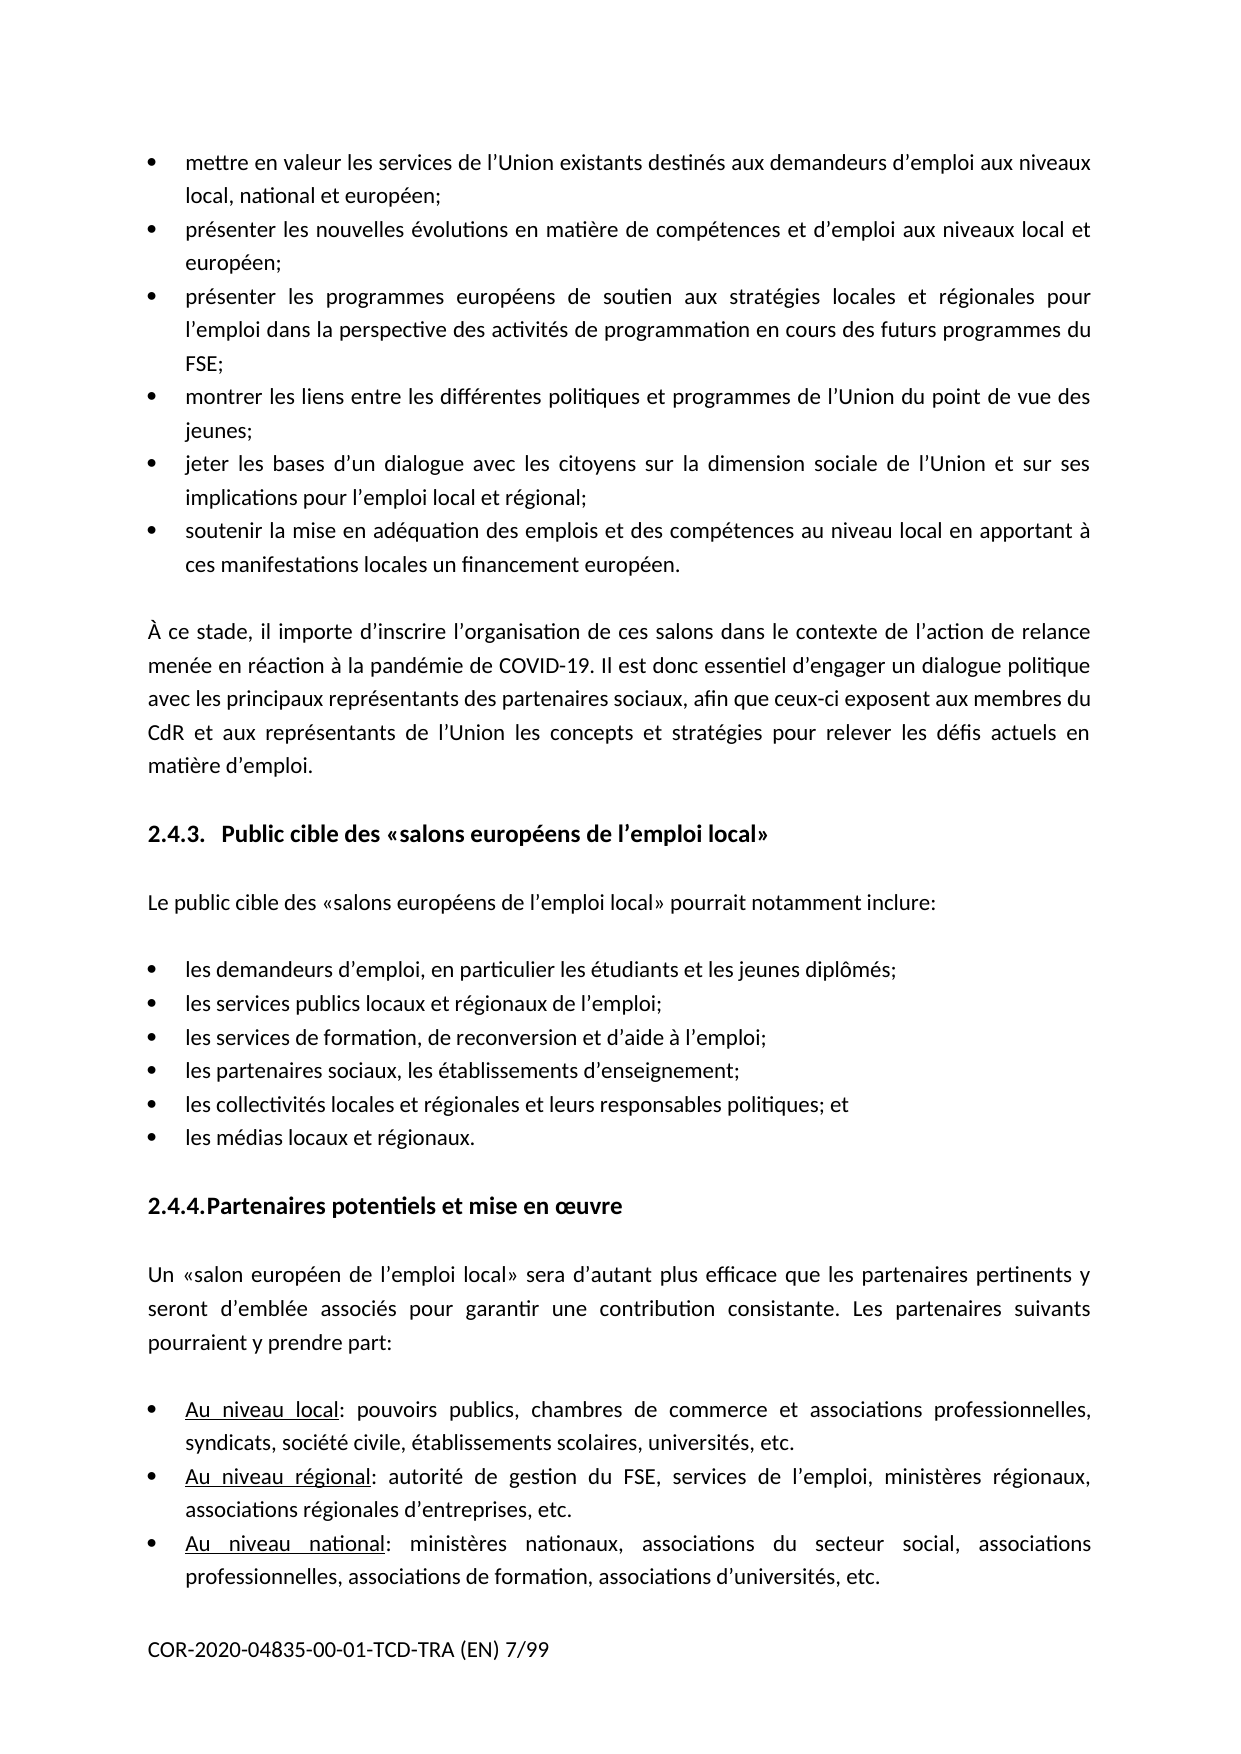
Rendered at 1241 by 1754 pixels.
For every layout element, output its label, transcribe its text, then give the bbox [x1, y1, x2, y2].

list les services publics locaux et régionaux de l’emploi; [148, 989, 1093, 1017]
text À ce stade, il importe d’inscrire l’organisation de ces salons dans le contexte de l’action de relance menée en réaction à la pandémie de COVID-19. Il est donc essentiel d’engager un dialogue politique avec les principaux représentants des partenaires sociaux, afin que ceux-ci exposent aux membres du CdR et aux représentants de l’Union les concepts et stratégies pour relever les défis actuels en matière d’emploi. [148, 617, 1093, 779]
list les partenaires sociaux, les établissements d’enseignement; [148, 1056, 1093, 1084]
list Au niveau national: ministères nationaux, associations du secteur social, associations professionnelles, associations de formation, associations d’universités, etc. [148, 1529, 1093, 1590]
list présenter les nouvelles évolutions en matière de compétences et d’emploi aux niveaux local et européen; [148, 215, 1093, 276]
list présenter les programmes européens de soutien aux stratégies locales et régionales pour l’emploi dans la perspective des activités de programmation en cours des futurs programmes du FSE; [148, 282, 1093, 377]
list les médias locaux et régionaux. [148, 1123, 1093, 1151]
subtitle 2.4.3. Public cible des «salons européens de l’emploi local» [148, 818, 1093, 849]
list mettre en valeur les services de l’Union existants destinés aux demandeurs d’emploi aux niveaux local, national et européen; [148, 148, 1093, 209]
list montrer les liens entre les différentes politiques et programmes de l’Union du point de vue des jeunes; [148, 382, 1093, 444]
list Au niveau régional: autorité de gestion du FSE, services de l’emploi, ministères régionaux, associations régionales d’entreprises, etc. [148, 1462, 1093, 1523]
list les collectivités locales et régionales et leurs responsables politiques; et [148, 1090, 1093, 1118]
list les services de formation, de reconversion et d’aide à l’emploi; [148, 1023, 1093, 1051]
text Le public cible des «salons européens de l’emploi local» pourrait notamment inclure: [148, 888, 1093, 917]
list soutenir la mise en adéquation des emplois et des compétences au niveau local en apportant à ces manifestations locales un financement européen. [148, 517, 1093, 578]
subtitle 2.4.4. Partenaires potentiels et mise en œuvre [148, 1190, 1093, 1221]
list Au niveau local: pouvoirs publics, chambres de commerce et associations professionnelles, syndicats, société civile, établissements scolaires, universités, etc. [148, 1395, 1093, 1456]
text Un «salon européen de l’emploi local» sera d’autant plus efficace que les partenaires pertinents y seront d’emblée associés pour garantir une contribution consistante. Les partenaires suivants pourraient y prendre part: [148, 1261, 1093, 1356]
list jeter les bases d’un dialogue avec les citoyens sur la dimension sociale de l’Union et sur ses implications pour l’emploi local et régional; [148, 449, 1093, 511]
list les demandeurs d’emploi, en particulier les étudiants et les jeunes diplômés; [148, 956, 1093, 984]
